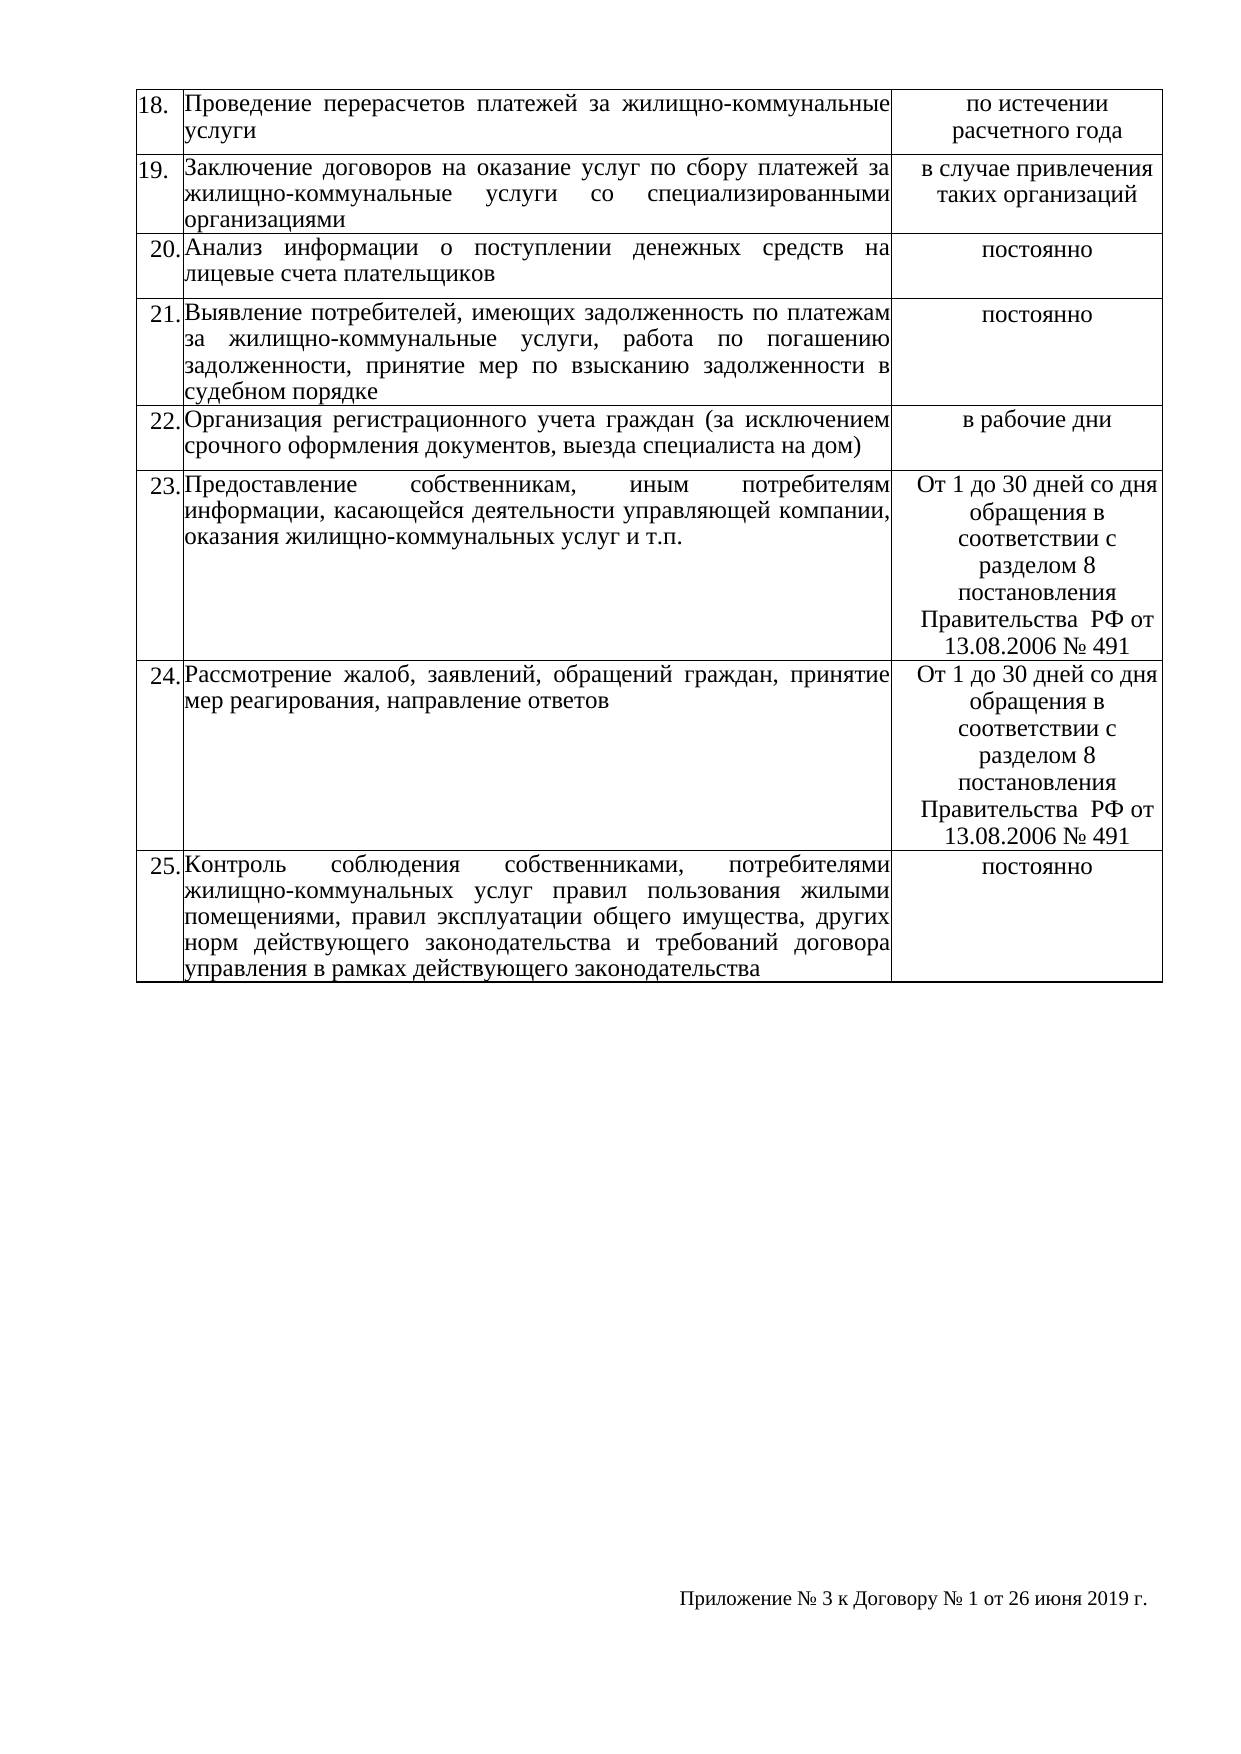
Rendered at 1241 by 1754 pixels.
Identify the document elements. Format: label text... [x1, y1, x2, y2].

table_cell От 1 до 30 дней со дня обращения в соответствии с разделом 8 постановления Правительства РФ от 13.08.2006 № 491 [892, 661, 1162, 850]
table_cell постоянно [892, 851, 1162, 981]
table_cell Рассмотрение жалоб, заявлений, обращений граждан, принятие мер реагирования, направление ответов [184, 661, 891, 850]
table_cell Предоставление собственникам, иным потребителям информации, касающейся деятельности управляющей компании, оказания жилищно-коммунальных услуг и т.п. [184, 471, 891, 660]
table_cell Заключение договоров на оказание услуг по сбору платежей за жилищно-коммунальные услуги со специализированными организациями [184, 155, 891, 233]
table_cell От 1 до 30 дней со дня обращения в соответствии с разделом 8 постановления Правительства РФ от 13.08.2006 № 491 [892, 471, 1162, 660]
table_cell Контроль соблюдения собственниками, потребителями жилищно-коммунальных услуг правил пользования жилыми помещениями, правил эксплуатации общего имущества, других норм действующего законодательства и требований договора управления в рамках действующего законодательства [184, 851, 891, 981]
table_cell 22. [137, 406, 183, 470]
table_cell 18. [137, 90, 183, 154]
table_cell Выявление потребителей, имеющих задолженность по платежам за жилищно-коммунальные услуги, работа по погашению задолженности, принятие мер по взысканию задолженности в судебном порядке [184, 299, 891, 405]
table_cell по истечении расчетного года [892, 90, 1162, 154]
table_cell 21. [137, 299, 183, 405]
table_cell Анализ информации о поступлении денежных средств на лицевые счета плательщиков [184, 234, 891, 298]
table_cell постоянно [892, 234, 1162, 298]
text Приложение № 3 к Договору № 1 от 26 июня 2019 г. [679, 1587, 1152, 1609]
table_cell 24. [137, 661, 183, 850]
table_cell 23. [137, 471, 183, 660]
table_cell в случае привлечения таких организаций [892, 155, 1162, 233]
table_cell Проведение перерасчетов платежей за жилищно-коммунальные услуги [184, 90, 891, 154]
table_cell 19. [137, 155, 183, 233]
table_cell в рабочие дни [892, 406, 1162, 470]
table_cell Организация регистрационного учета граждан (за исключением срочного оформления документов, выезда специалиста на дом) [184, 406, 891, 470]
table_cell 20. [137, 234, 183, 298]
table_cell постоянно [892, 299, 1162, 405]
table_cell 25. [137, 851, 183, 981]
